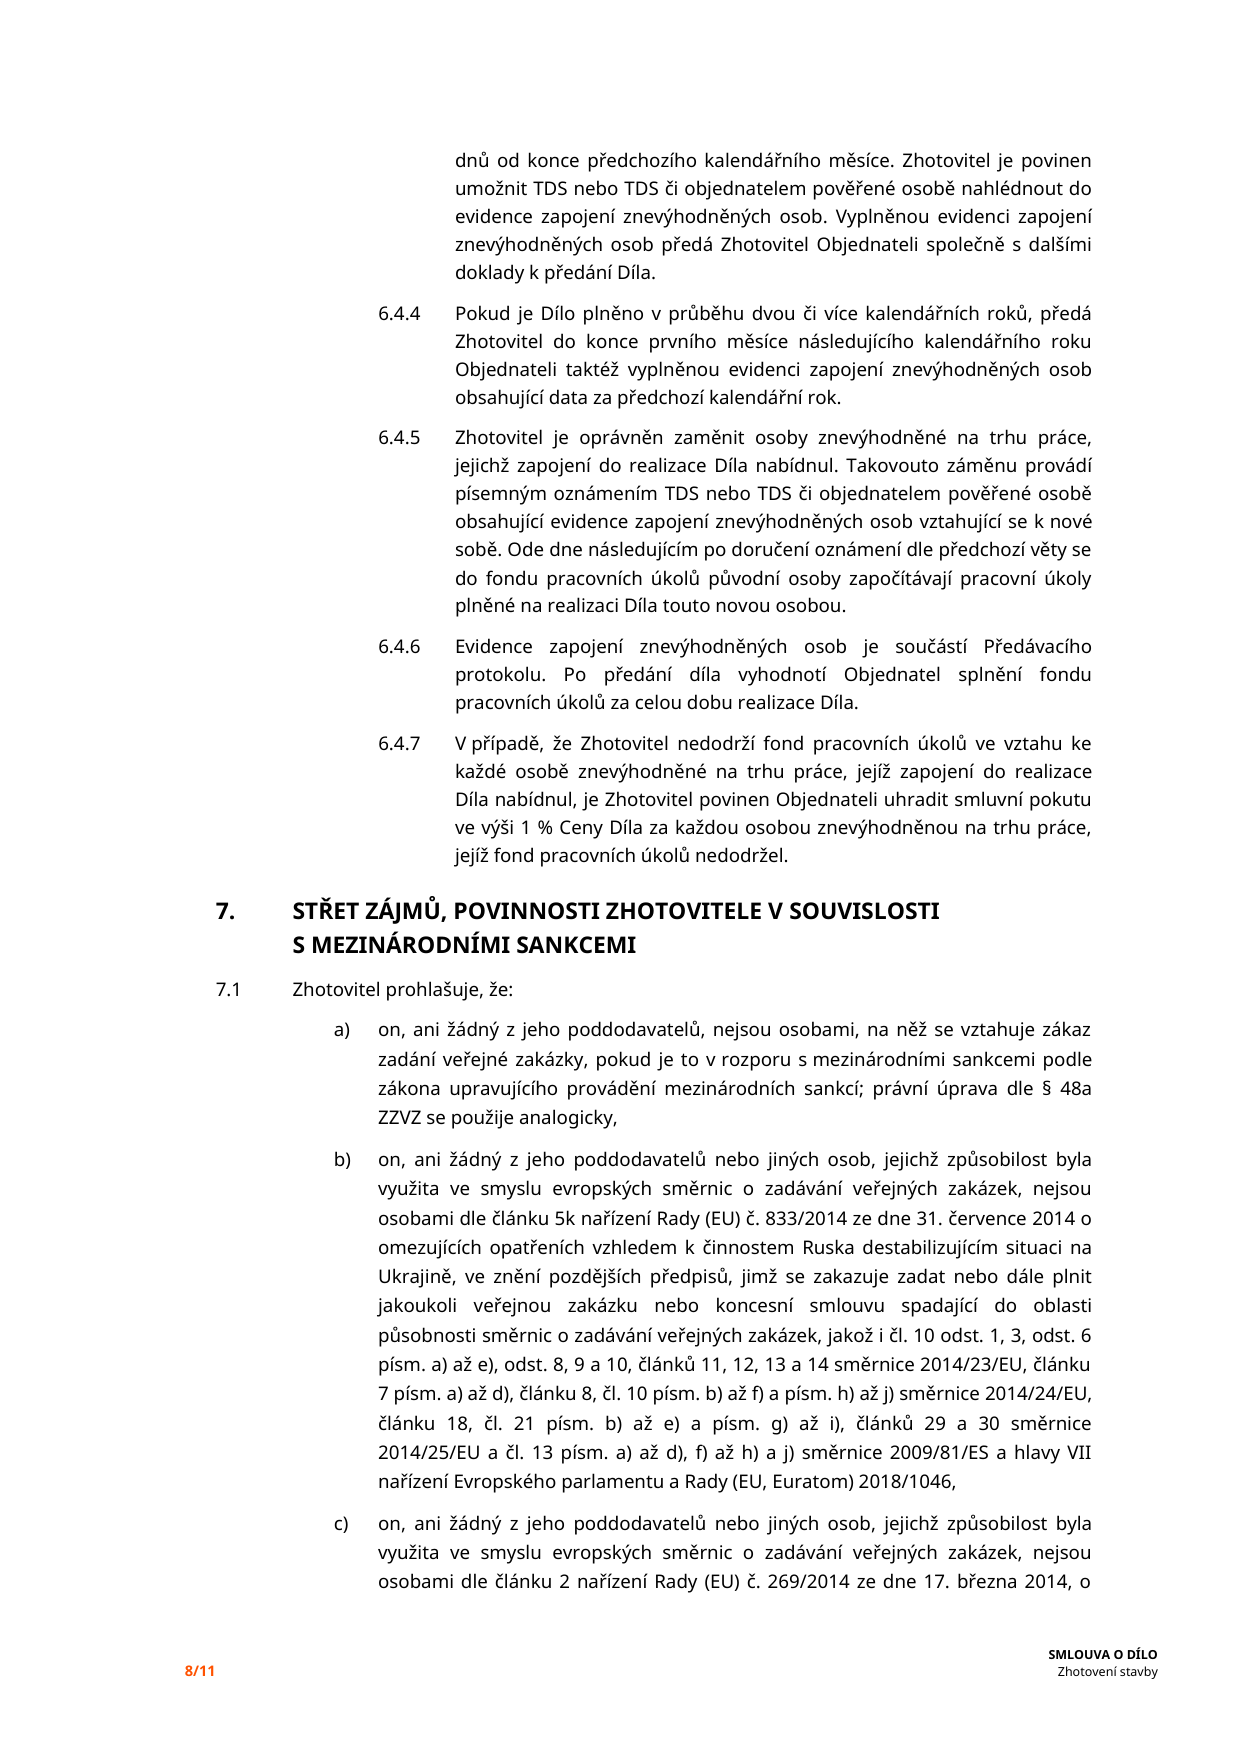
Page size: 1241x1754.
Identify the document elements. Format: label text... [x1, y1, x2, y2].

text Zhotovitel je oprávněn zaměnit osoby znevýhodněné na trhu práce, jejichž zapojení do realizace Díla nabídnul. Takovouto záměnu provádí písemným oznámením TDS nebo TDS či objednatelem pověřené osobě obsahující evidence zapojení znevýhodněných osob vztahující se k nové sobě. Ode dne následujícím po doručení oznámení dle předchozí věty se do fondu pracovních úkolů původní osoby započítávají pracovní úkoly plněné na realizaci Díla touto novou osobou. [378, 425, 1093, 618]
text V případě, že Zhotovitel nedodrží fond pracovních úkolů ve vztahu ke každé osobě znevýhodněné na trhu práce, jejíž zapojení do realizace Díla nabídnul, je Zhotovitel povinen Objednateli uhradit smluvní pokutu ve výši 1 % Ceny Díla za každou osobou znevýhodněnou na trhu práce, jejíž fond pracovních úkolů nedodržel. [378, 730, 1093, 867]
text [334, 1510, 1093, 1594]
text STŘET ZÁJMŮ, POVINNOSTI ZHOTOVITELE V SOUVISLOSTI S MEZINÁRODNÍMI SANKCEMI [216, 895, 1093, 961]
text Zhotovitel prohlašuje, že: [216, 976, 1093, 1002]
text on, ani žádný z jeho poddodavatelů nebo jiných osob, jejichž způsobilost byla využita ve smyslu evropských směrnic o zadávání veřejných zakázek, nejsou osobami dle článku 5k nařízení Rady (EU) č. 833/2014 ze dne 31. července 2014 o omezujících opatřeních vzhledem k činnostem Ruska destabilizujícím situaci na Ukrajině, ve znění pozdějších předpisů, jimž se zakazuje zadat nebo dále plnit jakoukoli veřejnou zakázku nebo koncesní smlouvu spadající do oblasti působnosti směrnic o zadávání veřejných zakázek, jakož i čl. 10 odst. 1, 3, odst. 6 písm. a) až e), odst. 8, 9 a 10, článků 11, 12, 13 a 14 směrnice 2014/23/EU, článku 7 písm. a) až d), článku 8, čl. 10 písm. b) až f) a písm. h) až j) směrnice 2014/24/EU, článku 18, čl. 21 písm. b) až e) a písm. g) až i), článků 29 a 30 směrnice 2014/25/EU a čl. 13 písm. a) až d), f) až h) a j) směrnice 2009/81/ES a hlavy VII nařízení Evropského parlamentu a Rady (EU, Euratom) 2018/1046, [334, 1146, 1093, 1494]
text on, ani žádný z jeho poddodavatelů, nejsou osobami, na něž se vztahuje zákaz zadání veřejné zakázky, pokud je to v rozporu s mezinárodními sankcemi podle zákona upravujícího provádění mezinárodních sankcí; právní úprava dle § 48a ZZVZ se použije analogicky, [334, 1017, 1093, 1130]
text Pokud je Dílo plněno v průběhu dvou či více kalendářních roků, předá Zhotovitel do konce prvního měsíce následujícího kalendářního roku Objednateli taktéž vyplněnou evidenci zapojení znevýhodněných osob obsahující data za předchozí kalendářní rok. [378, 300, 1093, 410]
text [378, 147, 1093, 285]
text Evidence zapojení znevýhodněných osob je součástí Předávacího protokolu. Po předání díla vyhodnotí Objednatel splnění fondu pracovních úkolů za celou dobu realizace Díla. [378, 633, 1093, 715]
